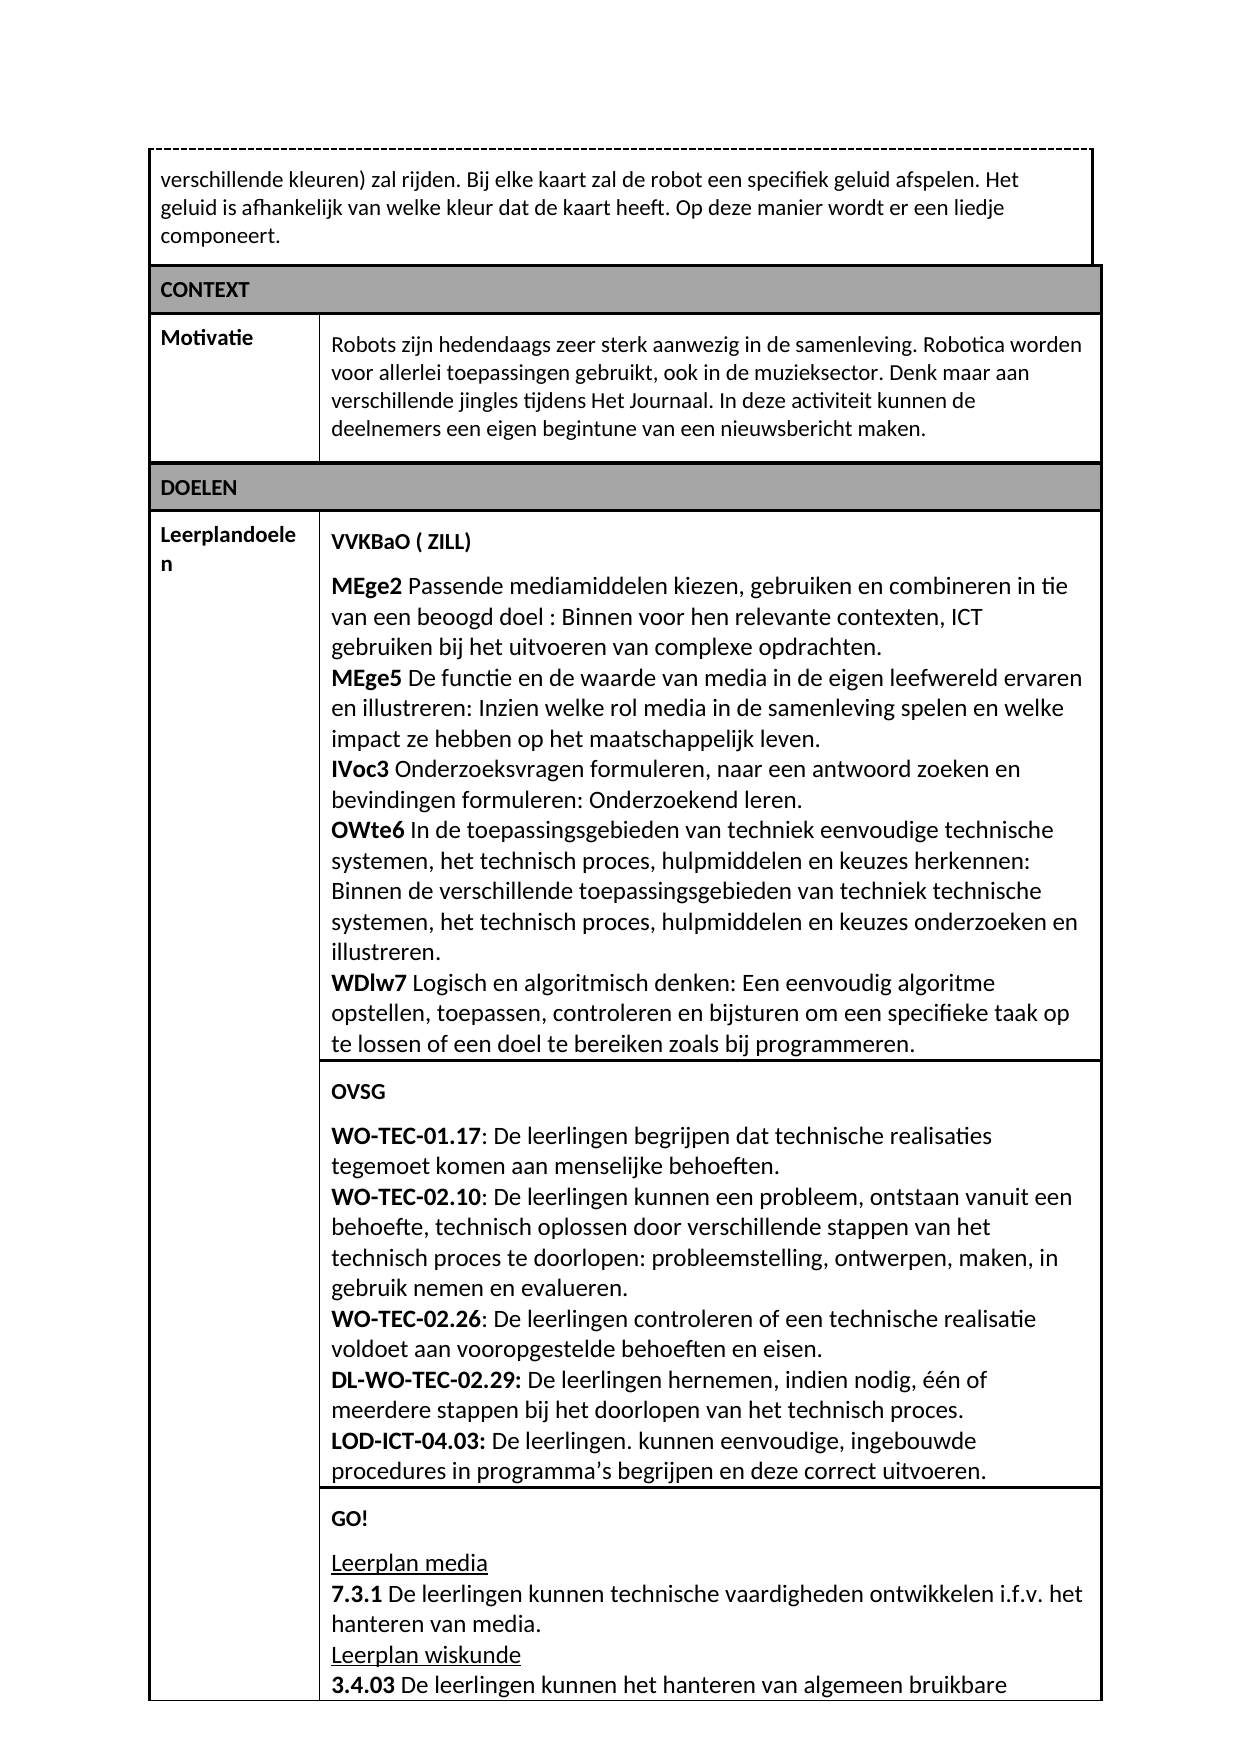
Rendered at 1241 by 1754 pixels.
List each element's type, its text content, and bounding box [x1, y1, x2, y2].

table_cell Leerplandoelen [151, 512, 319, 1700]
table_cell Motivatie [151, 315, 319, 461]
table_cell Robots zijn hedendaags zeer sterk aanwezig in de samenleving. Robotica worden voor allerlei toepassingen gebruikt, ook in de muzieksector. Denk maar aan verschillende jingles tijdens Het Journaal. In deze activiteit kunnen de deelnemers een eigen begintune van een nieuwsbericht maken. [320, 315, 1100, 461]
table_cell VVKBaO ( ZILL) MEge2 Passende mediamiddelen kiezen, gebruiken en combineren in tie van een beoogd doel : Binnen voor hen relevante contexten, ICT gebruiken bij het uitvoeren van complexe opdrachten. MEge5 De functie en de waarde van media in de eigen leefwereld ervaren en illustreren: Inzien welke rol media in de samenleving spelen en welke impact ze hebben op het maatschappelijk leven. IVoc3 Onderzoeksvragen formuleren, naar een antwoord zoeken en bevindingen formuleren: Onderzoekend leren. OWte6 In de toepassingsgebieden van techniek eenvoudige technische systemen, het technisch proces, hulpmiddelen en keuzes herkennen: Binnen de verschillende toepassingsgebieden van techniek technische systemen, het technisch proces, hulpmiddelen en keuzes onderzoeken en illustreren. WDlw7 Logisch en algoritmisch denken: Een eenvoudig algoritme opstellen, toepassen, controleren en bijsturen om een specifieke taak op te lossen of een doel te bereiken zoals bij programmeren. [320, 512, 1100, 1059]
table_cell DOELEN [151, 465, 1100, 509]
table_cell OVSG WO-TEC-01.17: De leerlingen begrijpen dat technische realisaties tegemoet komen aan menselijke behoeften. WO-TEC-02.10: De leerlingen kunnen een probleem, ontstaan vanuit een behoefte, technisch oplossen door verschillende stappen van het technisch proces te doorlopen: probleemstelling, ontwerpen, maken, in gebruik nemen en evalueren. WO-TEC-02.26: De leerlingen controleren of een technische realisatie voldoet aan vooropgestelde behoeften en eisen. DL-WO-TEC-02.29: De leerlingen hernemen, indien nodig, één of meerdere stappen bij het doorlopen van het technisch proces. LOD-ICT-04.03: De leerlingen. kunnen eenvoudige, ingebouwde procedures in programma’s begrijpen en deze correct uitvoeren. [320, 1062, 1100, 1486]
table_cell CONTEXT [151, 267, 1100, 312]
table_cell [320, 1489, 1100, 1700]
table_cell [151, 148, 1091, 264]
